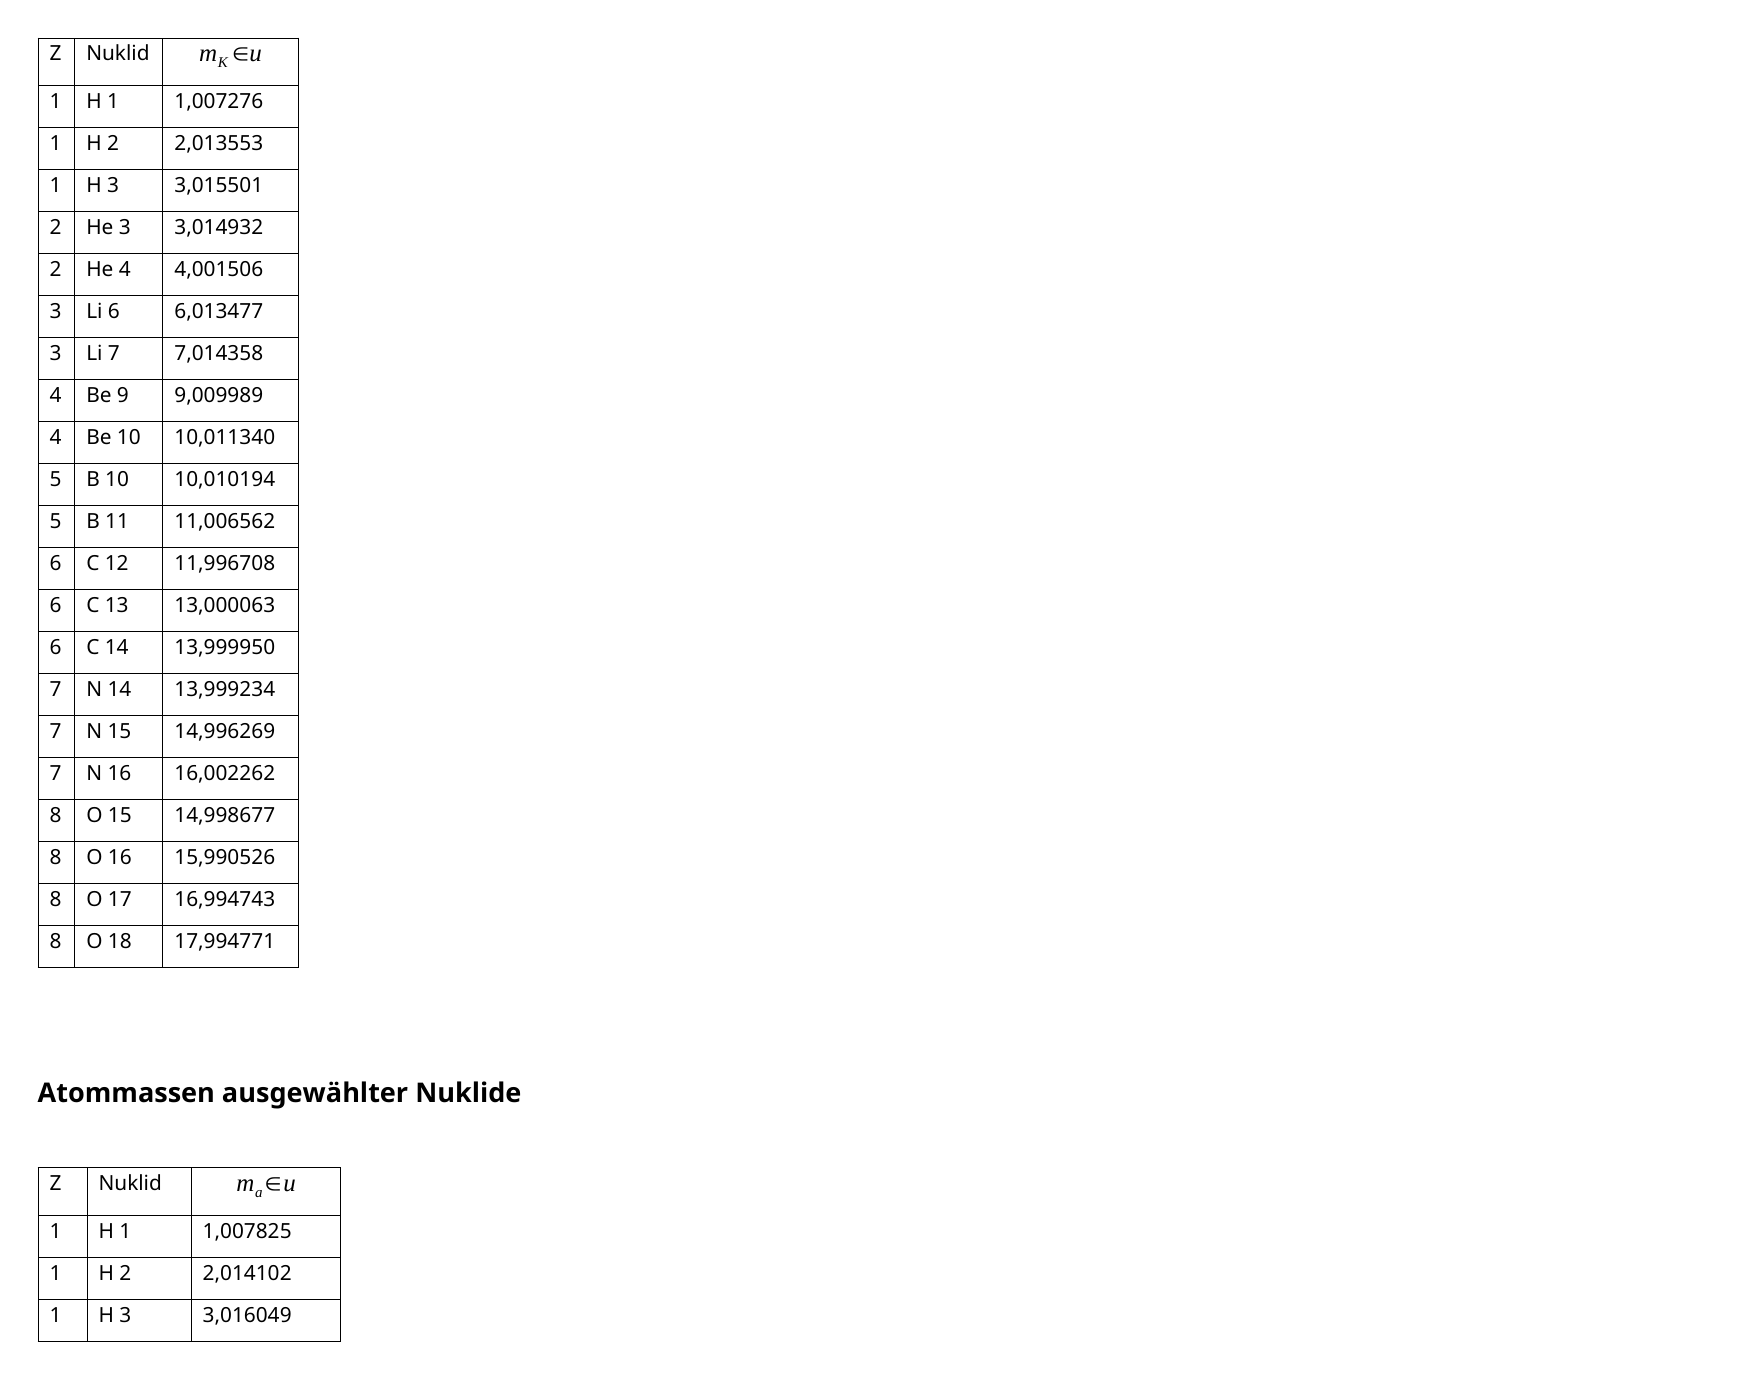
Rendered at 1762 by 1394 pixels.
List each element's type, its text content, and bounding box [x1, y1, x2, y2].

table_cell Be 9 [75, 380, 162, 421]
table_cell 2,013553 [163, 128, 298, 169]
table_cell 8 [39, 842, 74, 883]
table_cell H 2 [88, 1258, 191, 1299]
table_cell H 1 [88, 1216, 191, 1257]
table_cell 1,007825 [192, 1216, 340, 1257]
table_cell Li 7 [75, 338, 162, 379]
table_cell C 13 [75, 590, 162, 631]
table_cell 1 [39, 1300, 87, 1341]
table_cell 10,011340 [163, 422, 298, 463]
table_cell 14,998677 [163, 800, 298, 841]
table_cell H 3 [88, 1300, 191, 1341]
table_cell 3,015501 [163, 170, 298, 211]
table_cell 14,996269 [163, 716, 298, 757]
table_cell H 2 [75, 128, 162, 169]
table_cell 7 [39, 758, 74, 799]
table_cell 10,010194 [163, 464, 298, 505]
table_cell 16,994743 [163, 884, 298, 925]
table_cell N 16 [75, 758, 162, 799]
table_cell 3,014932 [163, 212, 298, 253]
table_cell C 14 [75, 632, 162, 673]
table_cell 1 [39, 1258, 87, 1299]
table_cell 7 [39, 674, 74, 715]
table_cell 7 [39, 716, 74, 757]
table_cell 11,996708 [163, 548, 298, 589]
table_cell 3 [39, 296, 74, 337]
table_cell 1 [39, 1216, 87, 1257]
table_cell 4,001506 [163, 254, 298, 295]
table_cell 6,013477 [163, 296, 298, 337]
table_cell O 17 [75, 884, 162, 925]
table_header [192, 1168, 340, 1215]
table_cell He 3 [75, 212, 162, 253]
table_cell 3 [39, 338, 74, 379]
table_cell 8 [39, 884, 74, 925]
table_cell N 14 [75, 674, 162, 715]
table_cell 4 [39, 380, 74, 421]
table_cell Li 6 [75, 296, 162, 337]
table_cell N 15 [75, 716, 162, 757]
table_header Z [39, 39, 74, 85]
table_cell 3,016049 [192, 1300, 340, 1341]
table_cell 1 [39, 170, 74, 211]
table_cell H 3 [75, 170, 162, 211]
table_cell B 11 [75, 506, 162, 547]
table_cell 16,002262 [163, 758, 298, 799]
table_cell O 18 [75, 926, 162, 967]
table_cell Be 10 [75, 422, 162, 463]
table_cell 6 [39, 590, 74, 631]
table_cell 11,006562 [163, 506, 298, 547]
table_cell 1 [39, 128, 74, 169]
table_cell He 4 [75, 254, 162, 295]
subtitle Atommassen ausgewählter Nuklide [37, 1073, 1723, 1110]
table_cell 15,990526 [163, 842, 298, 883]
table_cell 8 [39, 800, 74, 841]
table_cell 9,009989 [163, 380, 298, 421]
table_header Nuklid [75, 39, 162, 85]
table_header [163, 39, 298, 85]
table_header Z [39, 1168, 87, 1215]
table_cell 1 [39, 86, 74, 127]
table_cell 4 [39, 422, 74, 463]
table_cell B 10 [75, 464, 162, 505]
table_cell 2,014102 [192, 1258, 340, 1299]
table_cell 13,000063 [163, 590, 298, 631]
table_cell 17,994771 [163, 926, 298, 967]
table_cell O 15 [75, 800, 162, 841]
table_cell 6 [39, 632, 74, 673]
table_header Nuklid [88, 1168, 191, 1215]
table_cell 7,014358 [163, 338, 298, 379]
table_cell 13,999234 [163, 674, 298, 715]
table_cell 8 [39, 926, 74, 967]
table_cell C 12 [75, 548, 162, 589]
table_cell 13,999950 [163, 632, 298, 673]
table_cell H 1 [75, 86, 162, 127]
table_cell 5 [39, 464, 74, 505]
table_cell 2 [39, 254, 74, 295]
table_cell O 16 [75, 842, 162, 883]
table_cell 2 [39, 212, 74, 253]
table_cell 5 [39, 506, 74, 547]
table_cell 6 [39, 548, 74, 589]
table_cell 1,007276 [163, 86, 298, 127]
